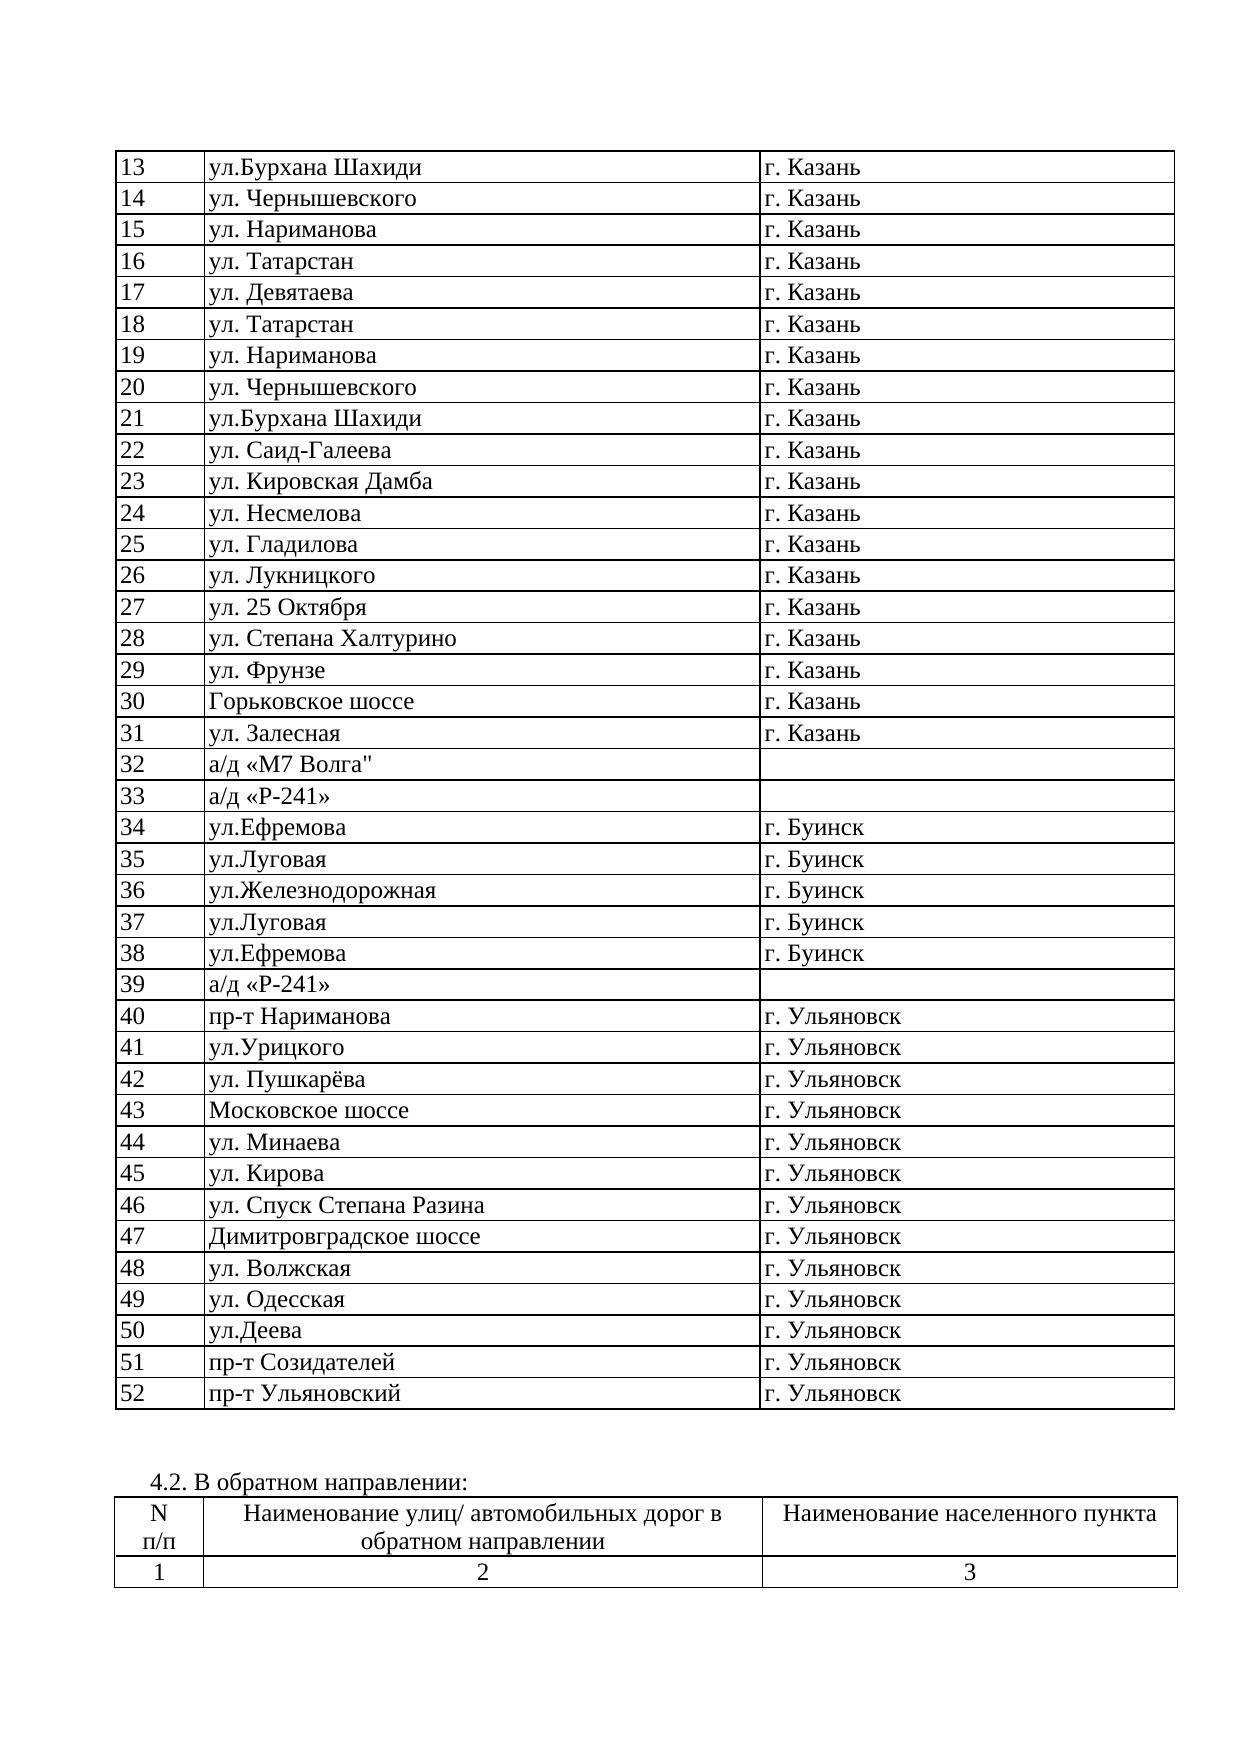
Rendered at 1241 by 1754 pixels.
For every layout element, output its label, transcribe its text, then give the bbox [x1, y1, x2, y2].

table_cell 1 [115, 1556, 203, 1587]
table_cell ул.Деева [205, 1316, 759, 1345]
table_cell 24 [117, 498, 204, 527]
table_cell 26 [117, 561, 204, 590]
table_cell 49 [117, 1284, 204, 1314]
table_cell 38 [117, 938, 204, 968]
table_cell г. Казань [761, 529, 1174, 559]
table_cell 41 [117, 1032, 204, 1062]
table_cell ул.Бурхана Шахиди [205, 152, 759, 181]
table_cell Димитровградское шоссе [205, 1221, 759, 1251]
table_cell ул.Луговая [205, 844, 759, 873]
table_cell г. Казань [761, 592, 1174, 622]
table_cell ул. Степана Халтурино [205, 623, 759, 653]
table_cell ул. Залесная [205, 718, 759, 748]
table_cell ул. Чернышевского [205, 372, 759, 402]
table_cell ул.Железнодорожная [205, 875, 759, 905]
table_cell ул.Луговая [205, 907, 759, 936]
table_cell 51 [117, 1347, 204, 1377]
table_cell г. Ульяновск [761, 1001, 1174, 1031]
table_cell г. Казань [761, 623, 1174, 653]
table_cell г. Казань [761, 466, 1174, 496]
table_cell ул. Фрунзе [205, 655, 759, 685]
table_cell г. Казань [761, 215, 1174, 244]
table_cell 14 [117, 183, 204, 213]
table_cell 50 [117, 1316, 204, 1345]
table_cell 33 [117, 781, 204, 811]
table_header Наименование населенного пункта [763, 1498, 1177, 1555]
table_cell 15 [117, 215, 204, 244]
table_cell Московское шоссе [205, 1095, 759, 1125]
table_cell 29 [117, 655, 204, 685]
table_cell г. Казань [761, 277, 1174, 307]
table_cell 43 [117, 1095, 204, 1125]
table_cell ул.Ефремова [205, 812, 759, 842]
table_cell ул. Чернышевского [205, 183, 759, 213]
table_cell 48 [117, 1253, 204, 1282]
table_cell ул. Кирова [205, 1158, 759, 1188]
table_cell г. Буинск [761, 907, 1174, 936]
table_cell 45 [117, 1158, 204, 1188]
table_cell пр-т Нариманова [205, 1001, 759, 1031]
table_cell а/д «Р-241» [205, 781, 759, 811]
table_cell 2 [204, 1557, 762, 1587]
table_cell 20 [117, 372, 204, 402]
table_cell г. Ульяновск [761, 1316, 1174, 1345]
table_cell г. Ульяновск [761, 1064, 1174, 1094]
table_cell 3 [763, 1555, 1177, 1587]
table_cell ул.Ефремова [205, 938, 759, 968]
text 4.2. В обратном направлении: [150, 1467, 1090, 1496]
table_cell г. Казань [761, 183, 1174, 213]
table_cell г. Ульяновск [761, 1378, 1174, 1408]
table_cell ул. Гладилова [205, 529, 759, 559]
table_cell 46 [117, 1190, 204, 1219]
table_cell ул. Девятаева [205, 277, 759, 307]
table_cell 34 [117, 812, 204, 842]
table_cell г. Ульяновск [761, 1032, 1174, 1062]
table_cell г. Казань [761, 403, 1174, 433]
table_cell пр-т Ульяновский [205, 1378, 759, 1408]
table_cell 19 [117, 340, 204, 370]
table_cell ул. Татарстан [205, 246, 759, 276]
table_cell г. Ульяновск [761, 1347, 1174, 1377]
table_cell ул. Минаева [205, 1127, 759, 1157]
table_cell 22 [117, 435, 204, 464]
table_cell 44 [117, 1127, 204, 1157]
table_cell ул. Несмелова [205, 498, 759, 527]
table_cell г. Буинск [761, 844, 1174, 873]
table_cell ул.Бурхана Шахиди [205, 403, 759, 433]
table_cell г. Казань [761, 435, 1174, 464]
table_cell 47 [117, 1221, 204, 1251]
table_cell а/д «Р-241» [205, 970, 759, 999]
table_cell 39 [117, 970, 204, 999]
table_cell 37 [117, 907, 204, 936]
table_cell Горьковское шоссе [205, 686, 759, 716]
table_header N п/п [115, 1498, 203, 1555]
table_cell ул. 25 Октября [205, 592, 759, 622]
table_cell г. Казань [761, 498, 1174, 527]
table_cell 40 [117, 1001, 204, 1031]
table_cell ул. Саид-Галеева [205, 435, 759, 464]
table_cell г. Казань [761, 309, 1174, 339]
table_cell 17 [117, 277, 204, 307]
table_cell ул. Волжская [205, 1253, 759, 1282]
table_cell г. Буинск [761, 938, 1174, 968]
table_cell ул.Урицкого [205, 1032, 759, 1062]
table_cell 52 [117, 1378, 204, 1408]
table_cell 30 [117, 686, 204, 716]
table_cell 23 [117, 466, 204, 496]
table_cell г. Ульяновск [761, 1158, 1174, 1188]
table_cell 32 [117, 749, 204, 779]
table_cell ул. Нариманова [205, 340, 759, 370]
table_cell г. Казань [761, 561, 1174, 590]
table_cell 18 [117, 309, 204, 339]
table_cell 28 [117, 623, 204, 653]
table_cell г. Казань [761, 340, 1174, 370]
table_cell г. Ульяновск [761, 1190, 1174, 1219]
table_cell [761, 970, 1174, 999]
table_cell ул. Нариманова [205, 215, 759, 244]
table_header Наименование улиц/ автомобильных дорог в обратном направлении [204, 1498, 762, 1555]
table_cell г. Ульяновск [761, 1127, 1174, 1157]
table_cell 35 [117, 844, 204, 873]
table_cell г. Буинск [761, 875, 1174, 905]
table_cell г. Казань [761, 655, 1174, 685]
table_cell ул. Кировская Дамба [205, 466, 759, 496]
table_cell ул. Одесская [205, 1284, 759, 1314]
table_cell 27 [117, 592, 204, 622]
table_cell г. Ульяновск [761, 1221, 1174, 1251]
table_cell [761, 781, 1174, 811]
table_cell ул. Лукницкого [205, 561, 759, 590]
table_cell г. Казань [761, 152, 1174, 181]
table_cell 25 [117, 529, 204, 559]
table_cell [761, 749, 1174, 779]
table_cell г. Казань [761, 686, 1174, 716]
table_cell 31 [117, 718, 204, 748]
table_cell 42 [117, 1064, 204, 1094]
table_cell ул. Татарстан [205, 309, 759, 339]
table_cell ул. Спуск Степана Разина [205, 1190, 759, 1219]
table_cell 16 [117, 246, 204, 276]
table_cell 13 [117, 152, 204, 181]
table_cell г. Буинск [761, 812, 1174, 842]
table_cell г. Ульяновск [761, 1253, 1174, 1282]
table_cell пр-т Созидателей [205, 1347, 759, 1377]
table_cell г. Казань [761, 718, 1174, 748]
table_cell г. Казань [761, 372, 1174, 402]
table_cell 36 [117, 875, 204, 905]
table_cell 21 [117, 403, 204, 433]
table_cell г. Ульяновск [761, 1095, 1174, 1125]
table_cell г. Казань [761, 246, 1174, 276]
table_cell а/д «М7 Волга" [205, 749, 759, 779]
table_cell ул. Пушкарёва [205, 1064, 759, 1094]
table_cell г. Ульяновск [761, 1284, 1174, 1314]
